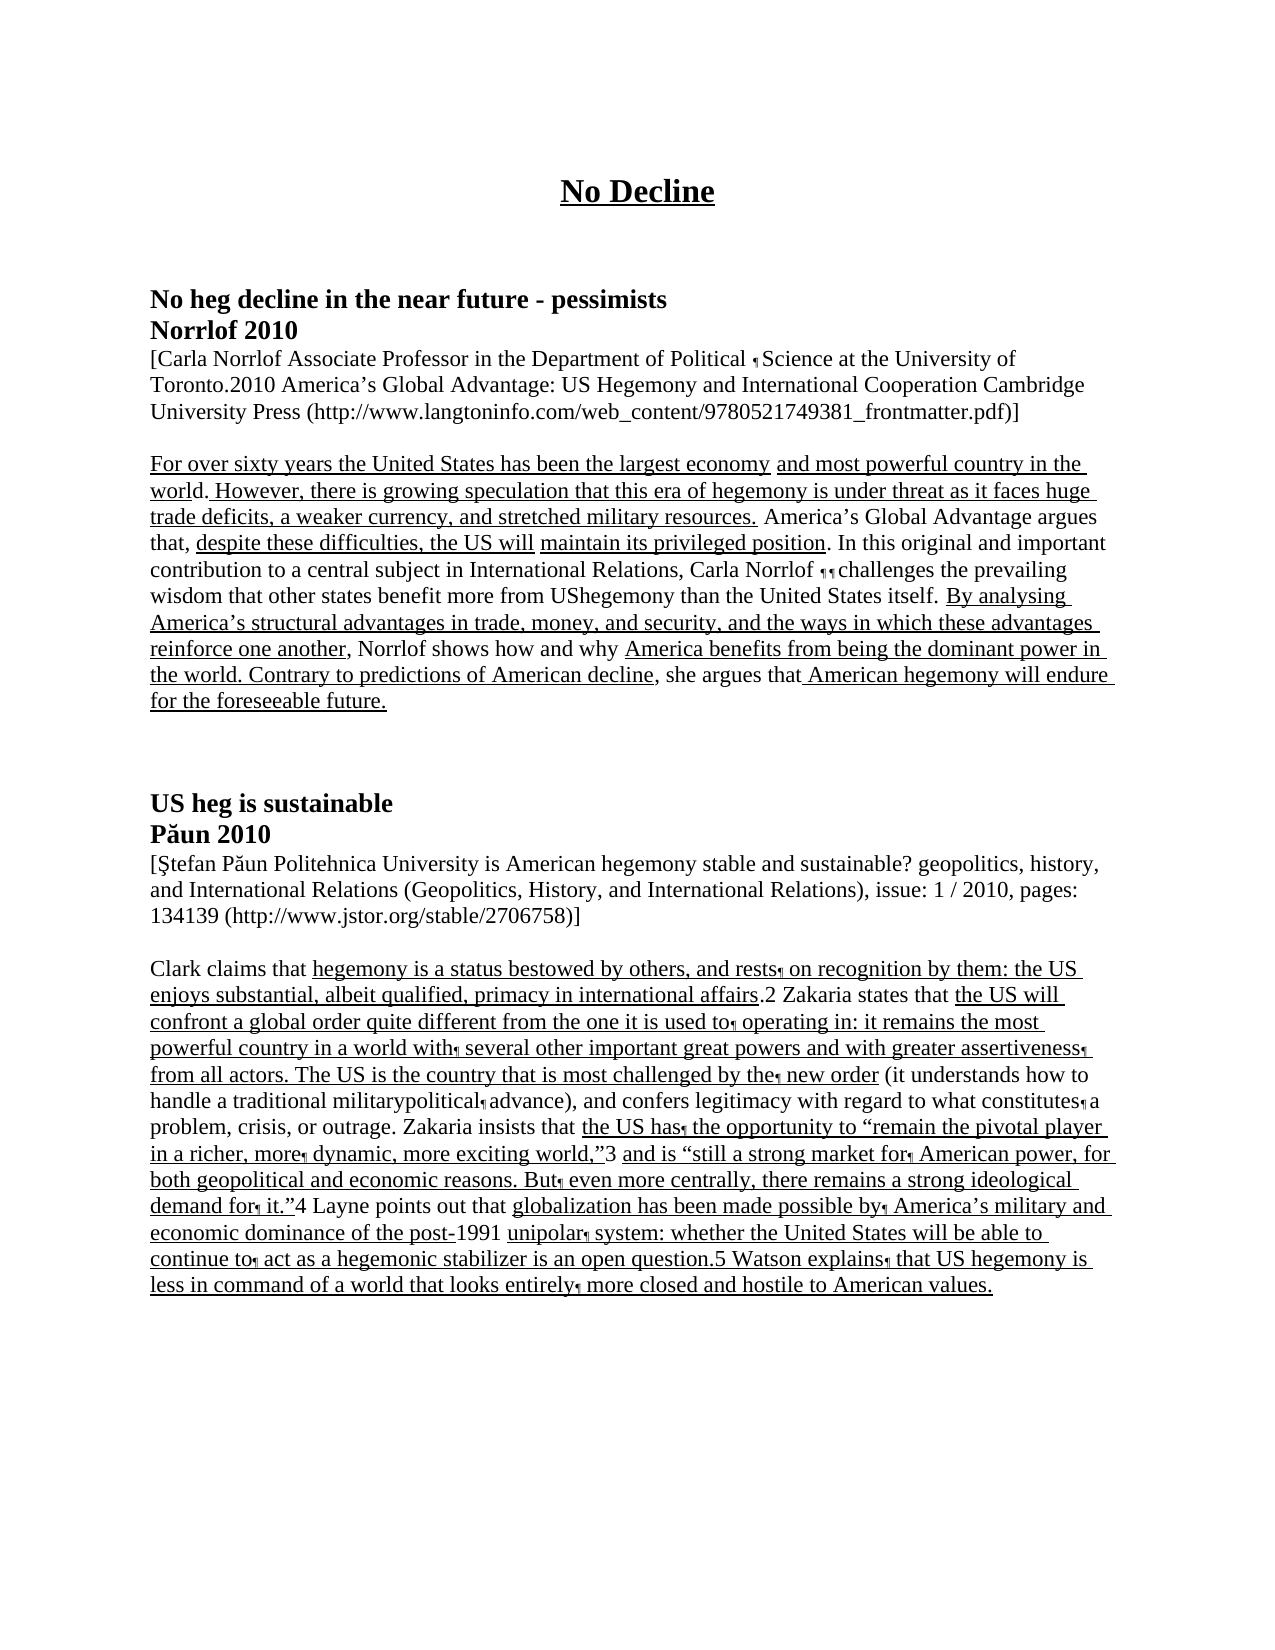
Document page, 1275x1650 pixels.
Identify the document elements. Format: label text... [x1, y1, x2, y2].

text Norrlof 2010 [150, 314, 1125, 345]
subtitle No heg decline in the near future - pessimists [150, 283, 1125, 314]
subtitle US heg is sustainable [150, 787, 1125, 819]
text Clark claims that hegemony is a status bestowed by others, and rests¶ on recognition by them: the US enjoys substantial, albeit qualified, primacy in international affairs.2 Zakaria states that the US will confront a global order quite different from the one it is used to¶ operating in: it remains the most powerful country in a world with¶ several other important great powers and with greater assertiveness¶ from all actors. The US is the country that is most challenged by the¶ new order (it understands how to handle a traditional militarypolitical¶ advance), and confers legitimacy with regard to what constitutes¶ a problem, crisis, or outrage. Zakaria insists that the US has¶ the opportunity to “remain the pivotal player in a richer, more¶ dynamic, more exciting world,”3 and is “still a strong market for¶ American power, for both geopolitical and economic reasons. But¶ even more centrally, there remains a strong ideological demand for¶ it.”4 Layne points out that globalization has been made possible by¶ America’s military and economic dominance of the post-1991 unipolar¶ system: whether the United States will be able to continue to¶ act as a hegemonic stabilizer is an open question.5 Watson explains¶ that US hegemony is less in command of a world that looks entirely¶ more closed and hostile to American values. [150, 955, 1125, 1298]
text Păun 2010 [150, 819, 1125, 850]
subtitle No Decline [150, 171, 1125, 209]
text For over sixty years the United States has been the largest economy and most powerful country in the world. However, there is growing speculation that this era of hegemony is under threat as it faces huge trade deficits, a weaker currency, and stretched military resources. America’s Global Advantage argues that, despite these difficulties, the US will maintain its privileged position. In this original and important contribution to a central subject in International Relations, Carla Norrlof ¶ ¶ challenges the prevailing wisdom that other states benefit more from UShegemony than the United States itself. By analysing America’s structural advantages in trade, money, and security, and the ways in which these advantages reinforce one another, Norrlof shows how and why America benefits from being the dominant power in the world. Contrary to predictions of American decline, she argues that American hegemony will endure for the foreseeable future. [150, 450, 1125, 714]
text [Carla Norrlof Associate Professor in the Department of Political ¶ Science at the University of Toronto.2010 America’s Global Advantage: US Hegemony and International Cooperation Cambridge University Press (http://www.langtoninfo.com/web_content/9780521749381_frontmatter.pdf)] [150, 345, 1125, 424]
text [Ştefan Păun Politehnica University is American hegemony stable and sustainable? geopolitics, history, and International Relations (Geopolitics, History, and International Relations), issue: 1 / 2010, pages: 134139 (http://www.jstor.org/stable/2706758)] [150, 850, 1125, 929]
